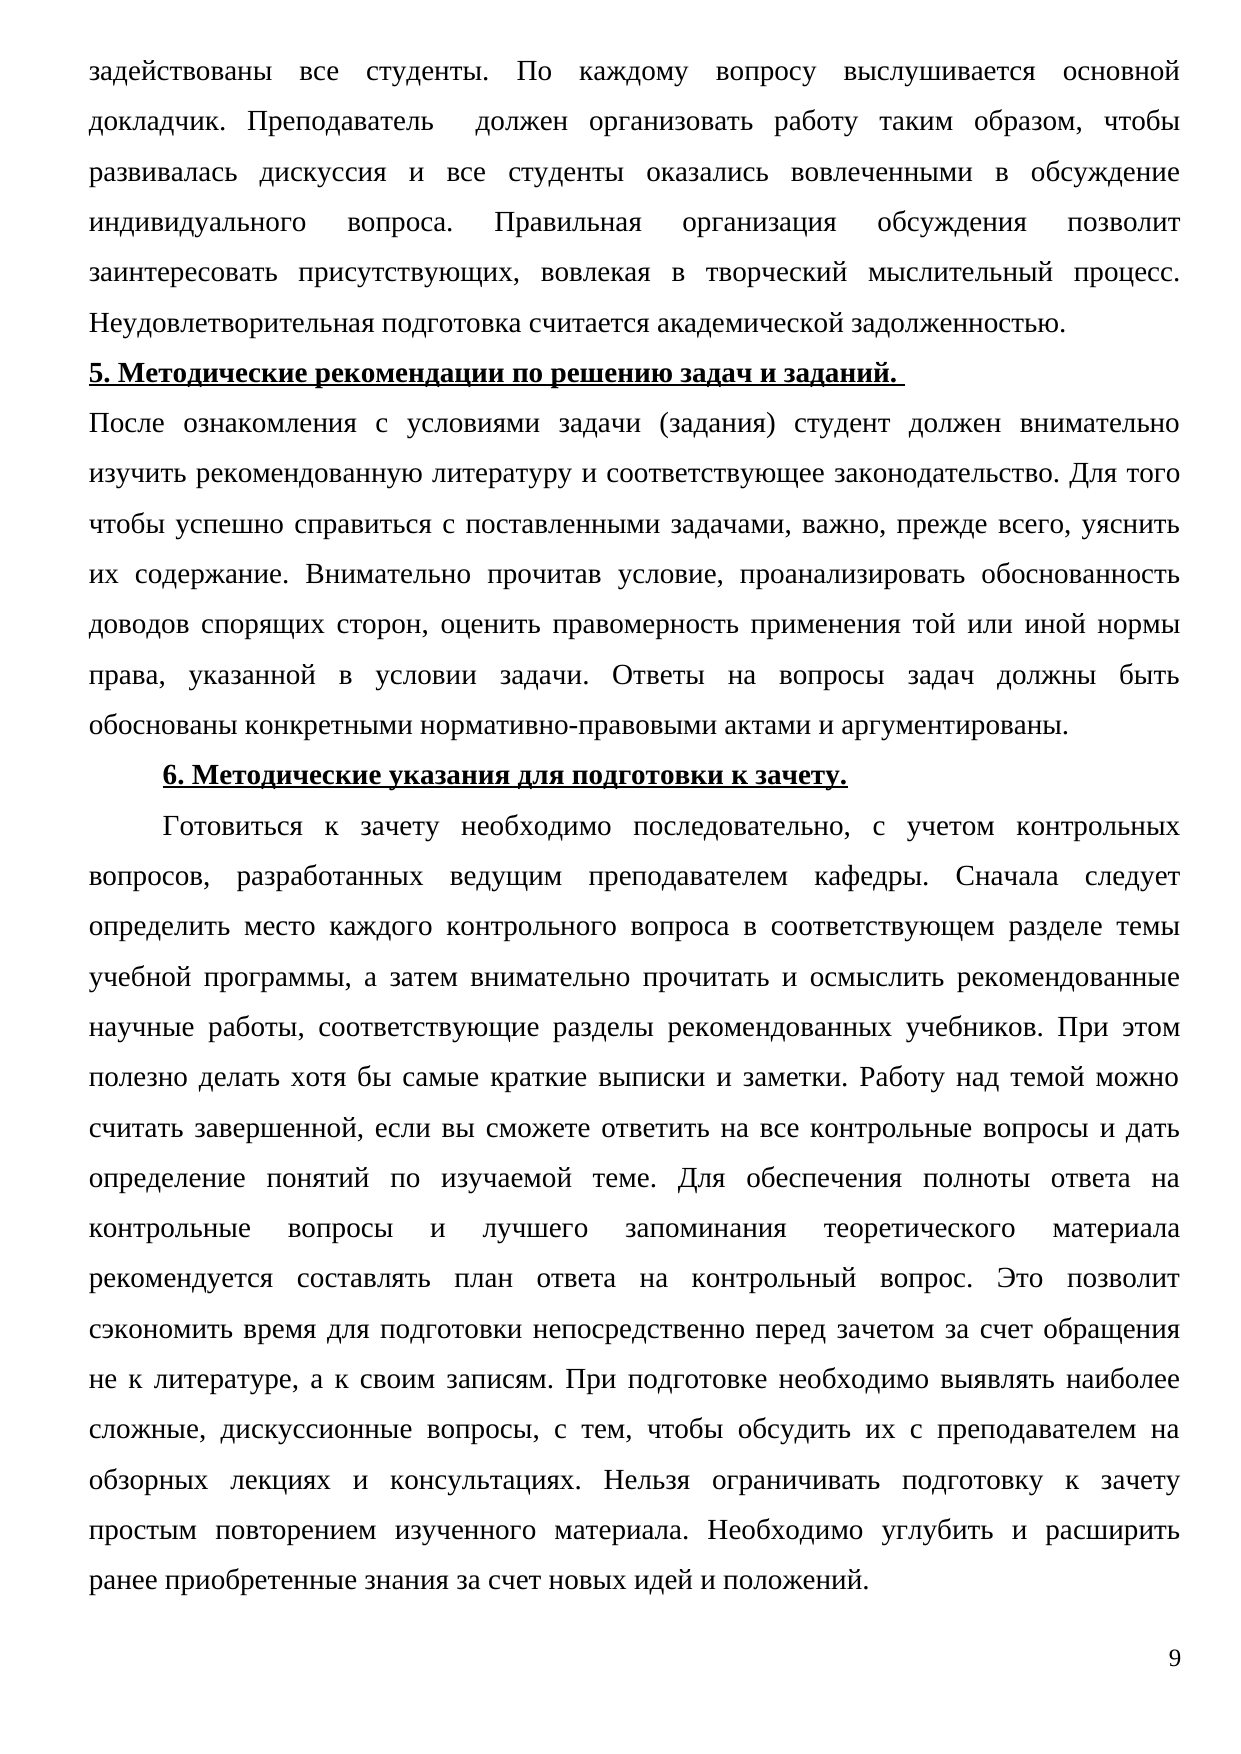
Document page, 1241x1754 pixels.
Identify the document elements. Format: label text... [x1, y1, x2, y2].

text 6. Методические указания для подготовки к зачету. [88, 757, 1181, 791]
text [88, 53, 1181, 338]
text 5. Методические рекомендации по решению задач и заданий. [88, 355, 1181, 388]
text После ознакомления с условиями задачи (задания) студент должен внимательно изучить рекомендованную литературу и соответствующее законодательство. Для того чтобы успешно справиться с поставленными задачами, важно, прежде всего, уяснить их содержание. Внимательно прочитав условие, проанализировать обоснованность доводов спорящих сторон, оценить правомерность применения той или иной нормы права, указанной в условии задачи. Ответы на вопросы задач должны быть обоснованы конкретными нормативно-правовыми актами и аргументированы. [88, 405, 1181, 741]
text Готовиться к зачету необходимо последовательно, с учетом контрольных вопросов, разработанных ведущим преподавателем кафедры. Сначала следует определить место каждого контрольного вопроса в соответствующем разделе темы учебной программы, а затем внимательно прочитать и осмыслить рекомендованные научные работы, соответствующие разделы рекомендованных учебников. При этом полезно делать хотя бы самые краткие выписки и заметки. Работу над темой можно считать завершенной, если вы сможете ответить на все контрольные вопросы и дать определение понятий по изучаемой теме. Для обеспечения полноты ответа на контрольные вопросы и лучшего запоминания теоретического материала рекомендуется составлять план ответа на контрольный вопрос. Это позволит сэкономить время для подготовки непосредственно перед зачетом за счет обращения не к литературе, а к своим записям. При подготовке необходимо выявлять наиболее сложные, дискуссионные вопросы, с тем, чтобы обсудить их с преподавателем на обзорных лекциях и консультациях. Нельзя ограничивать подготовку к зачету простым повторением изученного материала. Необходимо углубить и расширить ранее приобретенные знания за счет новых идей и положений. [88, 808, 1181, 1596]
